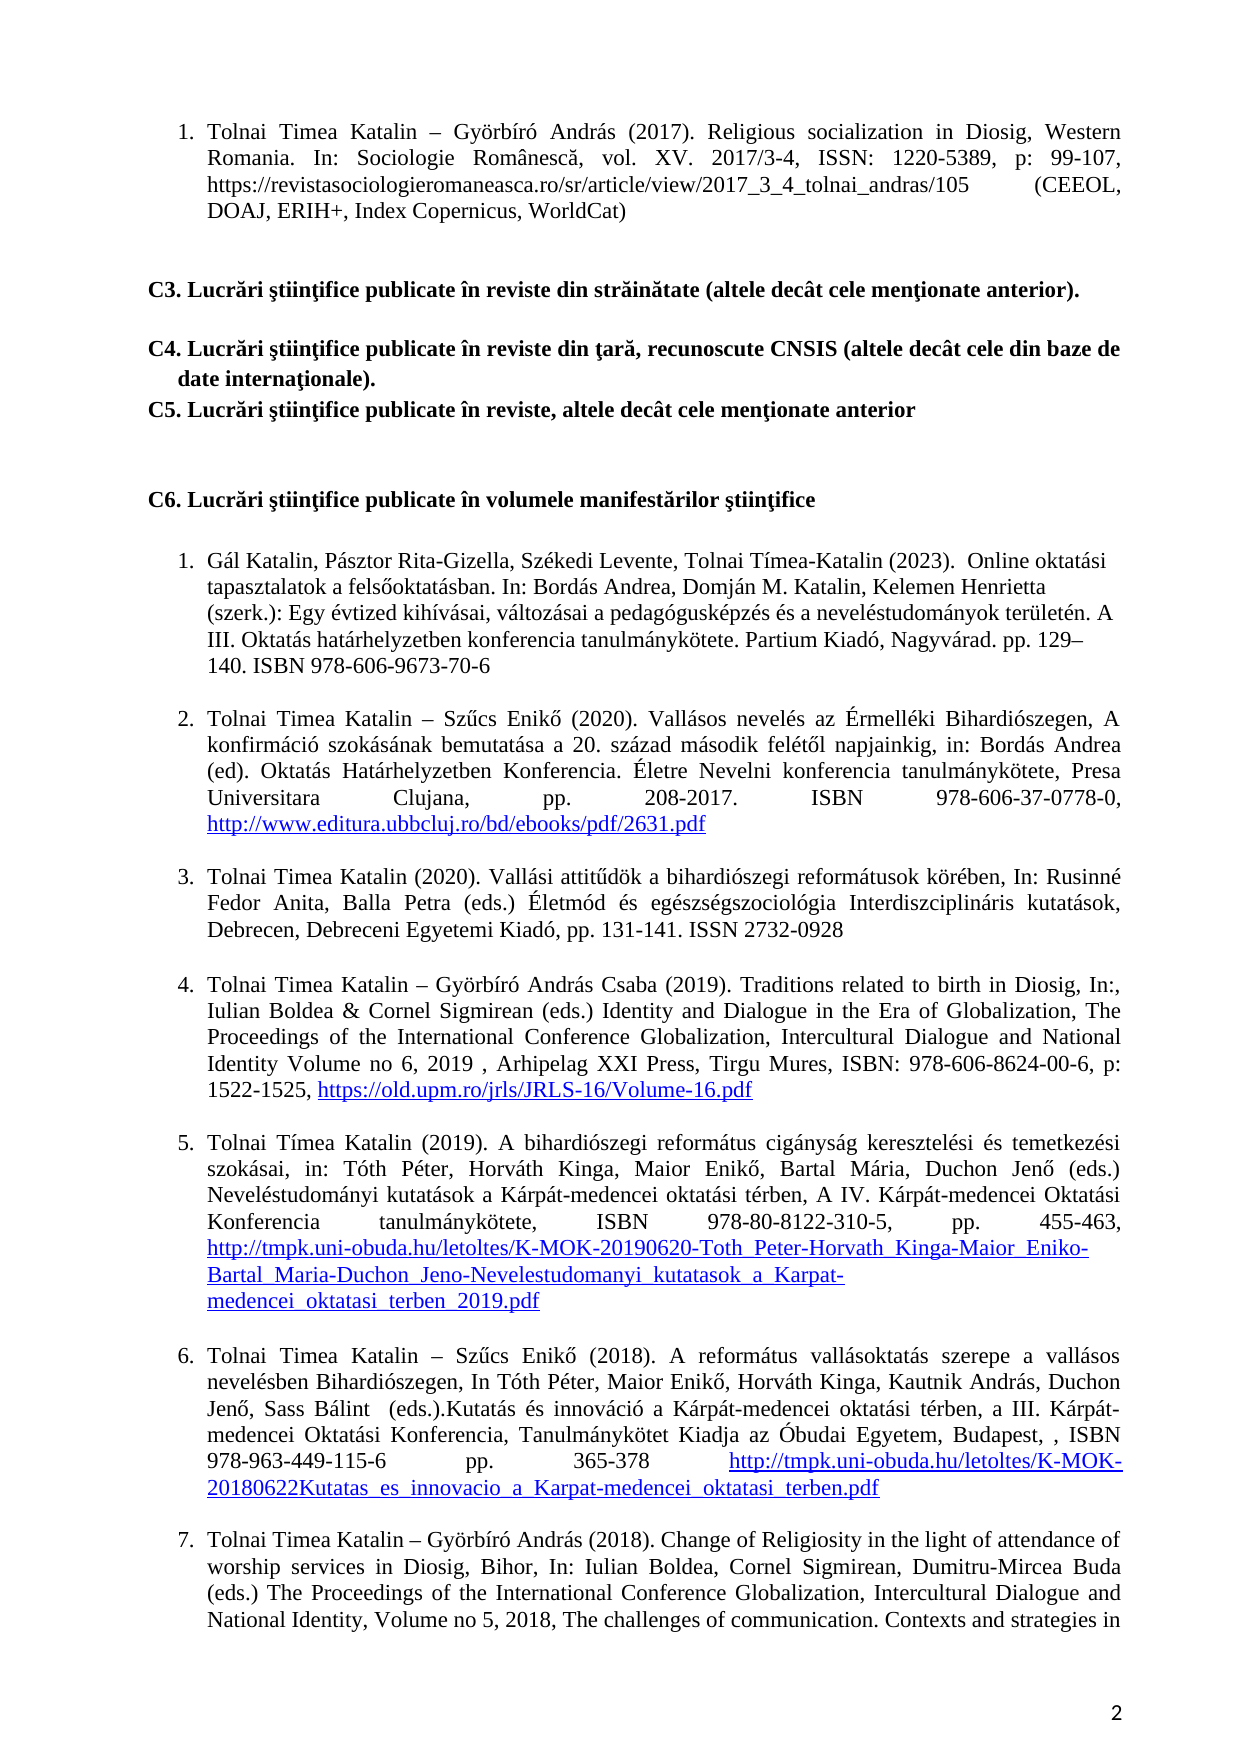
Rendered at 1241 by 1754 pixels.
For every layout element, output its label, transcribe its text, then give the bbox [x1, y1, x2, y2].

list Tolnai Timea Katalin – Szűcs Enikő (2018). A református vallásoktatás szerepe a vallásos nevelésben Bihardiószegen, In Tóth Péter, Maior Enikő, Horváth Kinga, Kautnik András, Duchon Jenő, Sass Bálint (eds.).Kutatás és innováció a Kárpát-medencei oktatási térben, a III. Kárpát-medencei Oktatási Konferencia, Tanulmánykötet Kiadja az Óbudai Egyetem, Budapest, , ISBN 978-963-449-115-6 pp. 365-378 http://tmpk.uni-obuda.hu/letoltes/K-MOK-20180622Kutatas_es_innovacio_a_Karpat-medencei_oktatasi_terben.pdf [177, 1342, 1122, 1500]
list Tolnai Timea Katalin (2020). Vallási attitűdök a bihardiószegi reformátusok körében, In: Rusinné Fedor Anita, Balla Petra (eds.) Életmód és egészségszociológia Interdiszciplináris kutatások, Debrecen, Debreceni Egyetemi Kiadó, pp. 131-141. ISSN 2732-0928 [177, 863, 1122, 942]
list Gál Katalin, Pásztor Rita-Gizella, Székedi Levente, Tolnai Tímea-Katalin (2023). Online oktatási tapasztalatok a felsőoktatásban. In: Bordás Andrea, Domján M. Katalin, Kelemen Henrietta (szerk.): Egy évtized kihívásai, változásai a pedagógusképzés és a neveléstudományok területén. A III. Oktatás határhelyzetben konferencia tanulmánykötete. Partium Kiadó, Nagyvárad. pp. 129–140. ISBN 978-606-9673-70-6 [177, 547, 1122, 678]
list Tolnai Timea Katalin – Györbíró András (2017). Religious socialization in Diosig, Western Romania. In: Sociologie Românescă, vol. XV. 2017/3-4, ISSN: 1220-5389, p: 99-107, https://revistasociologieromaneasca.ro/sr/article/view/2017_3_4_tolnai_andras/105 (CEEOL, DOAJ, ERIH+, Index Copernicus, WorldCat) [177, 118, 1122, 223]
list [177, 1527, 1122, 1632]
list Tolnai Tímea Katalin (2019). A bihardiószegi református cigányság keresztelési és temetkezési szokásai, in: Tóth Péter, Horváth Kinga, Maior Enikő, Bartal Mária, Duchon Jenő (eds.) Neveléstudományi kutatások a Kárpát-medencei oktatási térben, A IV. Kárpát-medencei Oktatási Konferencia tanulmánykötete, ISBN 978-80-8122-310-5, pp. 455-463, http://tmpk.uni-obuda.hu/letoltes/K-MOK-20190620-Toth_Peter-Horvath_Kinga-Maior_Eniko-Bartal_Maria-Duchon_Jeno-Nevelestudomanyi_kutatasok_a_Karpat-medencei_oktatasi_terben_2019.pdf [177, 1129, 1122, 1313]
list Tolnai Timea Katalin – Györbíró András Csaba (2019). Traditions related to birth in Diosig, In:, Iulian Boldea & Cornel Sigmirean (eds.) Identity and Dialogue in the Era of Globalization, The Proceedings of the International Conference Globalization, Intercultural Dialogue and National Identity Volume no 6, 2019 , Arhipelag XXI Press, Tirgu Mures, ISBN: 978-606-8624-00-6, p: 1522-1525, https://old.upm.ro/jrls/JRLS-16/Volume-16.pdf [177, 971, 1122, 1102]
text C6. Lucrări ştiinţifice publicate în volumele manifestărilor ştiinţifice [148, 486, 1122, 513]
list Tolnai Timea Katalin – Szűcs Enikő (2020). Vallásos nevelés az Érmelléki Bihardiószegen, A konfirmáció szokásának bemutatása a 20. század második felétől napjainkig, in: Bordás Andrea (ed). Oktatás Határhelyzetben Konferencia. Életre Nevelni konferencia tanulmánykötete, Presa Universitara Clujana, pp. 208-2017. ISBN 978-606-37-0778-0, http://www.editura.ubbcluj.ro/bd/ebooks/pdf/2631.pdf [177, 705, 1122, 837]
text C5. Lucrări ştiinţifice publicate în reviste, altele decât cele menţionate anterior [148, 396, 1122, 422]
text C4. Lucrări ştiinţifice publicate în reviste din ţară, recunoscute CNSIS (altele decât cele din baze de date internaţionale). [148, 335, 1122, 392]
text C3. Lucrări ştiinţifice publicate în reviste din străinătate (altele decât cele menţionate anterior). [148, 276, 1122, 303]
